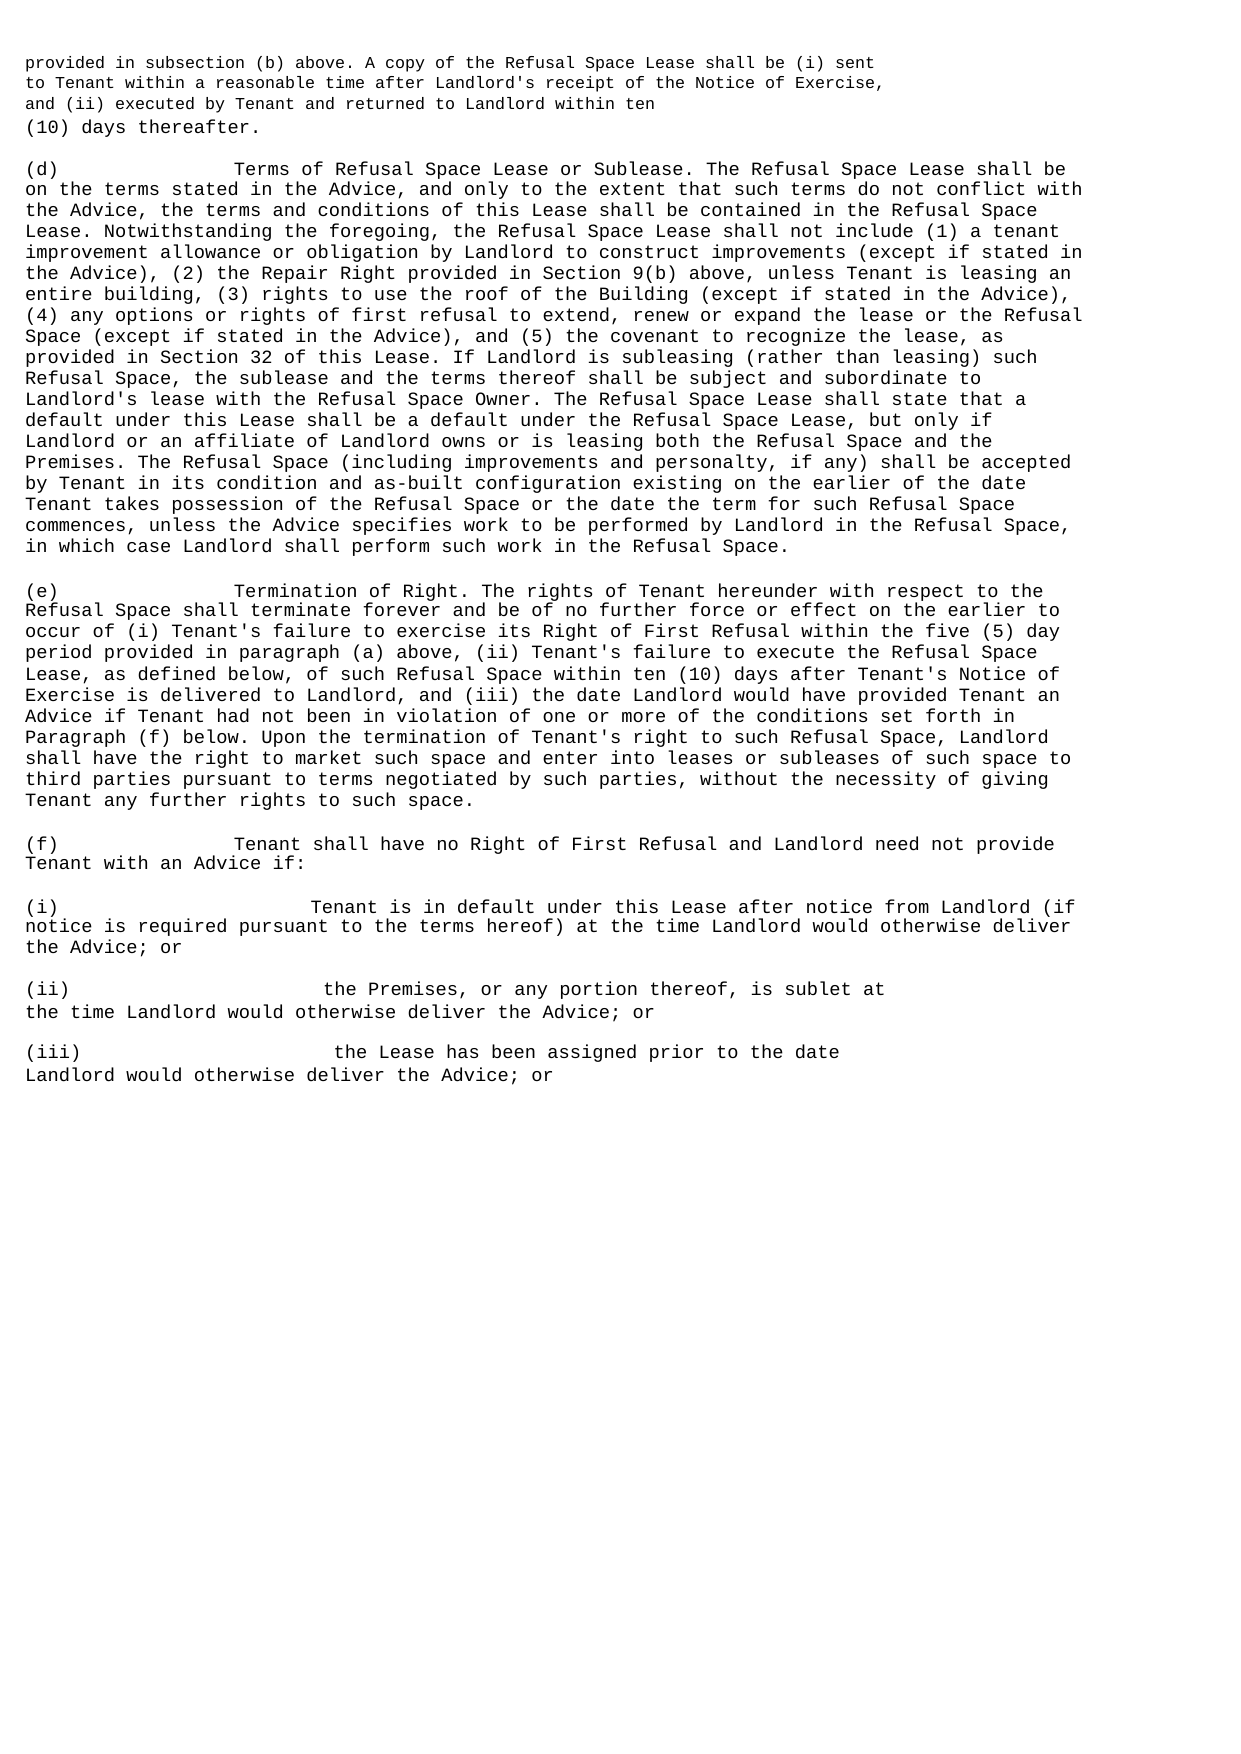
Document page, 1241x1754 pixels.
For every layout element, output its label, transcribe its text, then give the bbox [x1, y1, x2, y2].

text the time Landlord would otherwise deliver the Advice; or [25, 1001, 1090, 1022]
text Landlord would otherwise deliver the Advice; or [25, 1064, 1090, 1085]
list Tenant shall have no Right of First Refusal and Landlord need not provide Tenant with an Advice if: [25, 833, 1090, 875]
text provided in subsection (b) above. A copy of the Refusal Space Lease shall be (i) sent to Tenant within a reasonable time after Landlord's receipt of the Notice of Exercise, and (ii) executed by Tenant and returned to Landlord within ten [25, 54, 905, 115]
list the Lease has been assigned prior to the date [25, 1043, 1090, 1064]
list Termination of Right. The rights of Tenant hereunder with respect to the Refusal Space shall terminate forever and be of no further force or effect on the earlier to occur of (i) Tenant's failure to exercise its Right of First Refusal within the five (5) day period provided in paragraph (a) above, (ii) Tenant's failure to execute the Refusal Space Lease, as defined below, of such Refusal Space within ten (10) days after Tenant's Notice of Exercise is delivered to Landlord, and (iii) the date Landlord would have provided Tenant an Advice if Tenant had not been in violation of one or more of the conditions set forth in Paragraph (f) below. Upon the termination of Tenant's right to such Refusal Space, Landlord shall have the right to market such space and enter into leases or subleases of such space to third parties pursuant to terms negotiated by such parties, without the necessity of giving Tenant any further rights to such space. [25, 580, 1090, 812]
list Tenant is in default under this Lease after notice from Landlord (if notice is required pursuant to the terms hereof) at the time Landlord would otherwise deliver the Advice; or [25, 897, 1090, 959]
list days thereafter. [25, 117, 1090, 137]
list the Premises, or any portion thereof, is sublet at [25, 980, 1090, 1001]
list Terms of Refusal Space Lease or Sublease. The Refusal Space Lease shall be on the terms stated in the Advice, and only to the extent that such terms do not conflict with the Advice, the terms and conditions of this Lease shall be contained in the Refusal Space Lease. Notwithstanding the foregoing, the Refusal Space Lease shall not include (1) a tenant improvement allowance or obligation by Landlord to construct improvements (except if stated in the Advice), (2) the Repair Right provided in Section 9(b) above, unless Tenant is leasing an entire building, (3) rights to use the roof of the Building (except if stated in the Advice), (4) any options or rights of first refusal to extend, renew or expand the lease or the Refusal Space (except if stated in the Advice), and (5) the covenant to recognize the lease, as provided in Section 32 of this Lease. If Landlord is subleasing (rather than leasing) such Refusal Space, the sublease and the terms thereof shall be subject and subordinate to Landlord's lease with the Refusal Space Owner. The Refusal Space Lease shall state that a default under this Lease shall be a default under the Refusal Space Lease, but only if Landlord or an affiliate of Landlord owns or is leasing both the Refusal Space and the Premises. The Refusal Space (including improvements and personalty, if any) shall be accepted by Tenant in its condition and as-built configuration existing on the earlier of the date Tenant takes possession of the Refusal Space or the date the term for such Refusal Space commences, unless the Advice specifies work to be performed by Landlord in the Refusal Space, in which case Landlord shall perform such work in the Refusal Space. [25, 159, 1090, 558]
